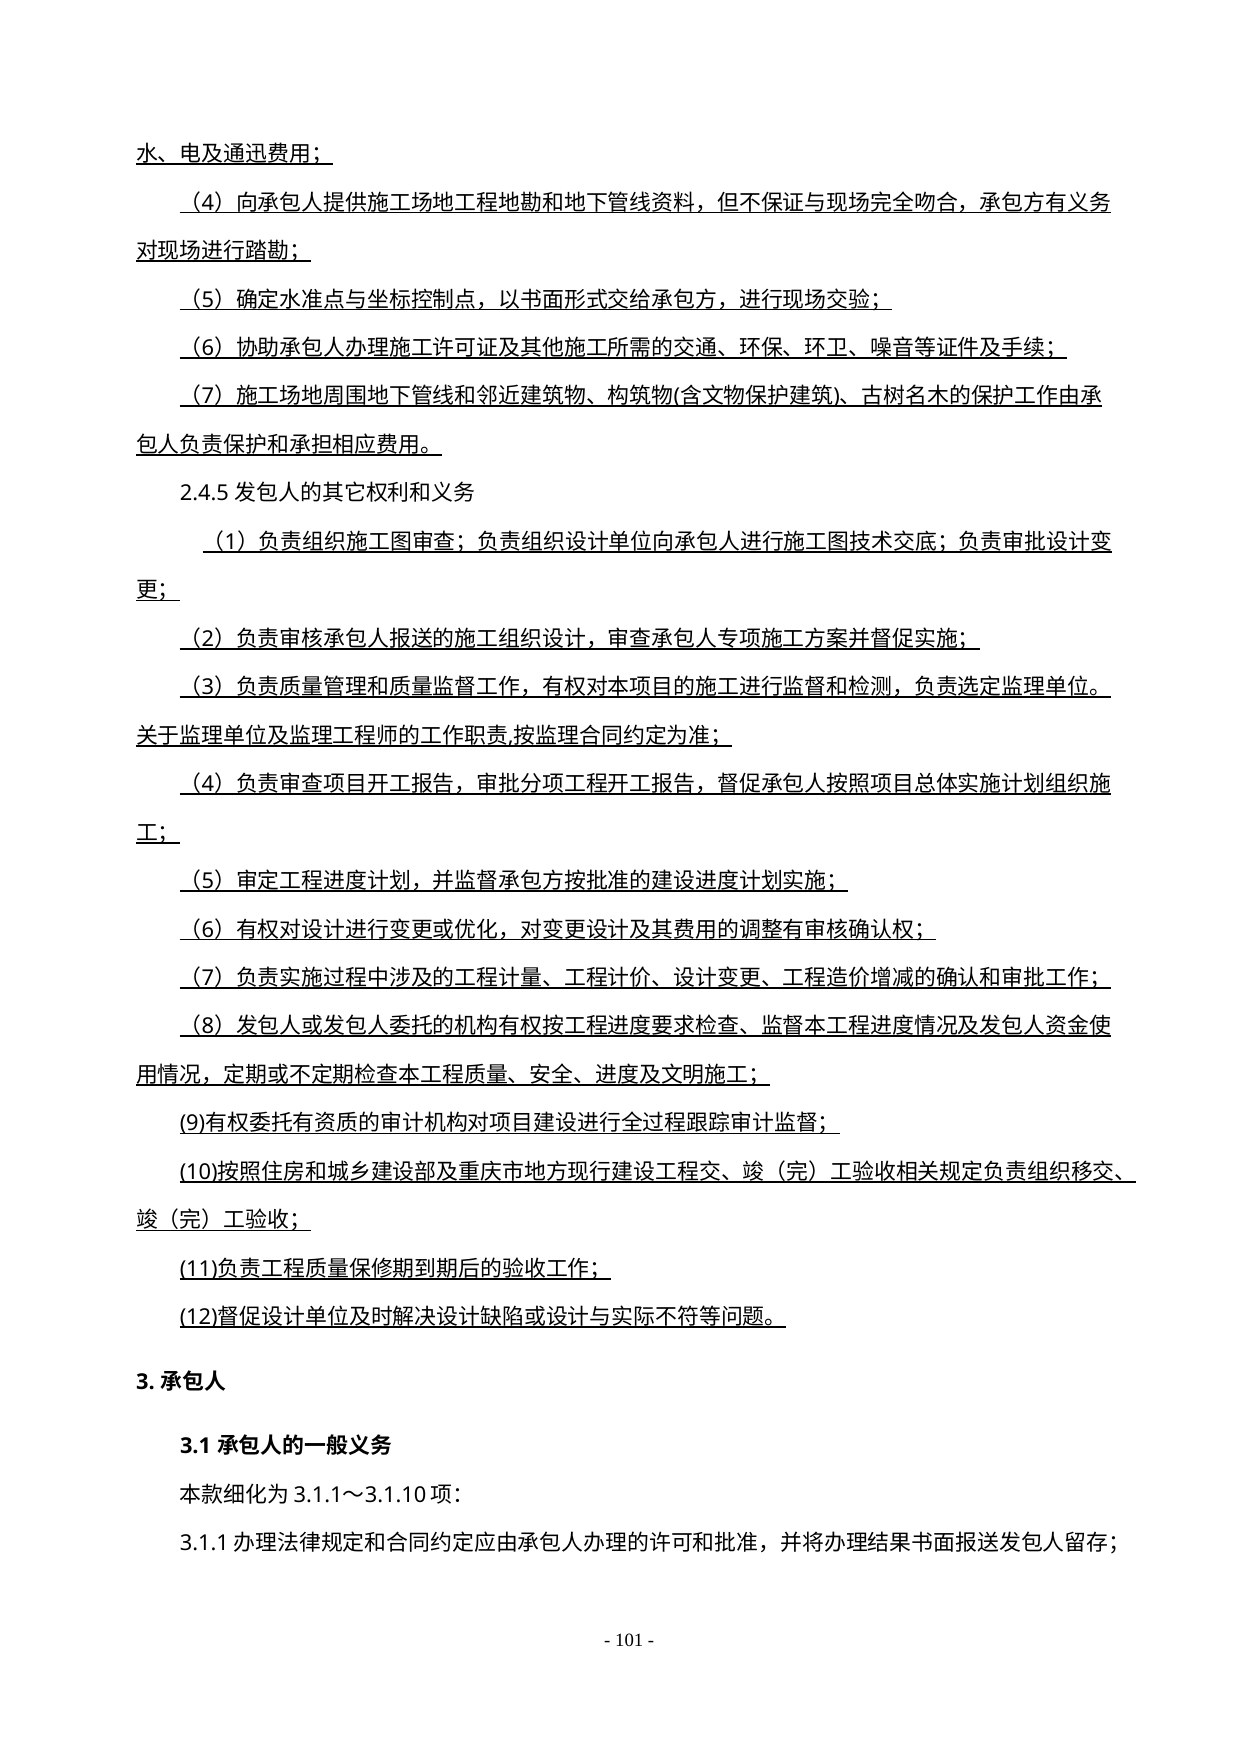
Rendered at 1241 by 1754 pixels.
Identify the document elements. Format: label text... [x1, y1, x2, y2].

subtitle 3. 承包人 [136, 1363, 1122, 1396]
text (12)督促设计单位及时解决设计缺陷或设计与实际不符等问题。 [136, 1299, 1122, 1331]
text （3）负责质量管理和质量监督工作，有权对本项目的施工进行监督和检测，负责选定监理单位。关于监理单位及监理工程师的工作职责,按监理合同约定为准； [136, 669, 1122, 750]
text (11)负责工程质量保修期到期后的验收工作； [136, 1250, 1122, 1283]
text (9)有权委托有资质的审计机构对项目建设进行全过程跟踪审计监督； [136, 1105, 1122, 1137]
text （2）负责审核承包人报送的施工组织设计，审查承包人专项施工方案并督促实施； [136, 620, 1122, 653]
text 2.4.5 发包人的其它权利和义务 [136, 475, 1122, 507]
text （4）向承包人提供施工场地工程地勘和地下管线资料，但不保证与现场完全吻合，承包方有义务对现场进行踏勘； [136, 184, 1122, 265]
text （4）负责审查项目开工报告，审批分项工程开工报告，督促承包人按照项目总体实施计划组织施工； [136, 766, 1122, 847]
text 本款细化为3.1.1～3.1.10项： [136, 1476, 1122, 1509]
text （6）协助承包人办理施工许可证及其他施工所需的交通、环保、环卫、噪音等证件及手续； [136, 329, 1122, 362]
text （8）发包人或发包人委托的机构有权按工程进度要求检查、监督本工程进度情况及发包人资金使用情况，定期或不定期检查本工程质量、安全、进度及文明施工； [136, 1008, 1122, 1089]
text （1）负责组织施工图审查；负责组织设计单位向承包人进行施工图技术交底；负责审批设计变更； [136, 523, 1122, 604]
text （7）负责实施过程中涉及的工程计量、工程计价、设计变更、工程造价增减的确认和审批工作； [136, 959, 1122, 992]
text （7）施工场地周围地下管线和邻近建筑物、构筑物(含文物保护建筑)、古树名木的保护工作由承包人负责保护和承担相应费用。 [136, 378, 1122, 459]
text 3.1.1办理法律规定和合同约定应由承包人办理的许可和批准，并将办理结果书面报送发包人留存；协助发包人办理施工所需的工程质量监督、安全监督、施工许可证等相关证件及手续。 [136, 1524, 1122, 1557]
text （3）协助承包人办理施工所需临时用水、临时用电，由承包人负责接入施工现场并承担施工所需水、电及通迅费用； [136, 136, 1122, 168]
subtitle 3.1 承包人的一般义务 [136, 1428, 1122, 1460]
text （6）有权对设计进行变更或优化，对变更设计及其费用的调整有审核确认权； [136, 911, 1122, 944]
text (10)按照住房和城乡建设部及重庆市地方现行建设工程交、竣（完）工验收相关规定负责组织移交、竣（完）工验收； [136, 1153, 1122, 1234]
text （5）审定工程进度计划，并监督承包方按批准的建设进度计划实施； [136, 863, 1122, 895]
text （5）确定水准点与坐标控制点，以书面形式交给承包方，进行现场交验； [136, 281, 1122, 314]
